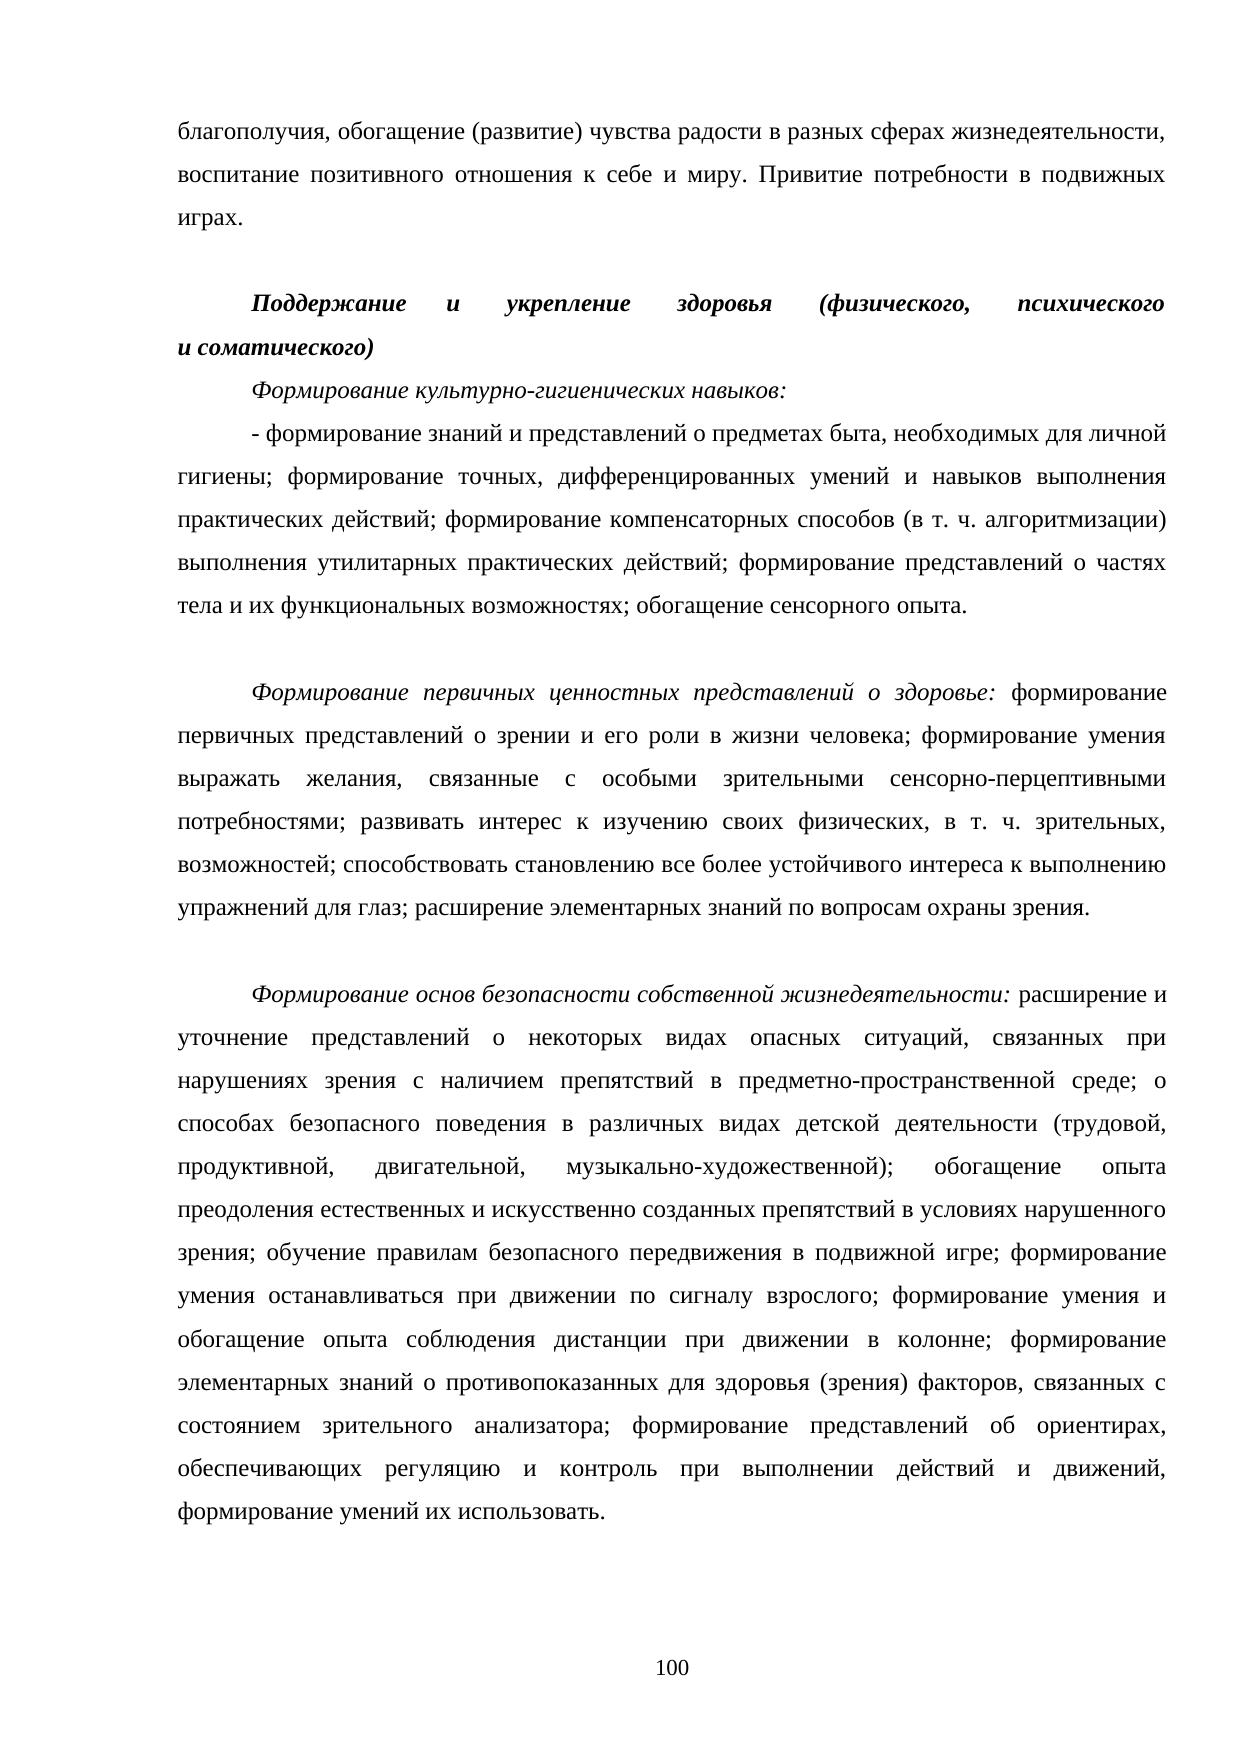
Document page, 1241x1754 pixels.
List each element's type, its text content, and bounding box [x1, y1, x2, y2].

text благополучия, обогащение (развитие) чувства радости в разных сферах жизнедеятельности, воспитание позитивного отношения к себе и миру. Привитие потребности в подвижных играх. [177, 116, 1166, 231]
subtitle Поддержание и укрепление здоровья (физического, психического и соматического) [177, 288, 1166, 360]
text Формирование культурно-гигиенических навыков: [251, 375, 1190, 403]
text Формирование первичных ценностных представлений о здоровье: формирование первичных представлений о зрении и его роли в жизни человека; формирование умения выражать желания, связанные с особыми зрительными сенсорно-перцептивными потребностями; развивать интерес к изучению своих физических, в т. ч. зрительных, возможностей; способствовать становлению все более устойчивого интереса к выполнению упражнений для глаз; расширение элементарных знаний по вопросам охраны зрения. [177, 677, 1167, 921]
list формирование знаний и представлений о предметах быта, необходимых для личной гигиены; формирование точных, дифференцированных умений и навыков выполнения практических действий; формирование компенсаторных способов (в т. ч. алгоритмизации) выполнения утилитарных практических действий; формирование представлений о частях тела и их функциональных возможностях; обогащение сенсорного опыта. [177, 418, 1167, 619]
text Формирование основ безопасности собственной жизнедеятельности: расширение и уточнение представлений о некоторых видах опасных ситуаций, связанных при нарушениях зрения с наличием препятствий в предметно-пространственной среде; о способах безопасного поведения в различных видах детской деятельности (трудовой, продуктивной, двигательной, музыкально-художественной); обогащение опыта преодоления естественных и искусственно созданных препятствий в условиях нарушенного зрения; обучение правилам безопасного передвижения в подвижной игре; формирование умения останавливаться при движении по сигналу взрослого; формирование умения и обогащение опыта соблюдения дистанции при движении в колонне; формирование элементарных знаний о противопоказанных для здоровья (зрения) факторов, связанных с состоянием зрительного анализатора; формирование представлений об ориентирах, обеспечивающих регуляцию и контроль при выполнении действий и движений, формирование умений их использовать. [177, 979, 1167, 1525]
